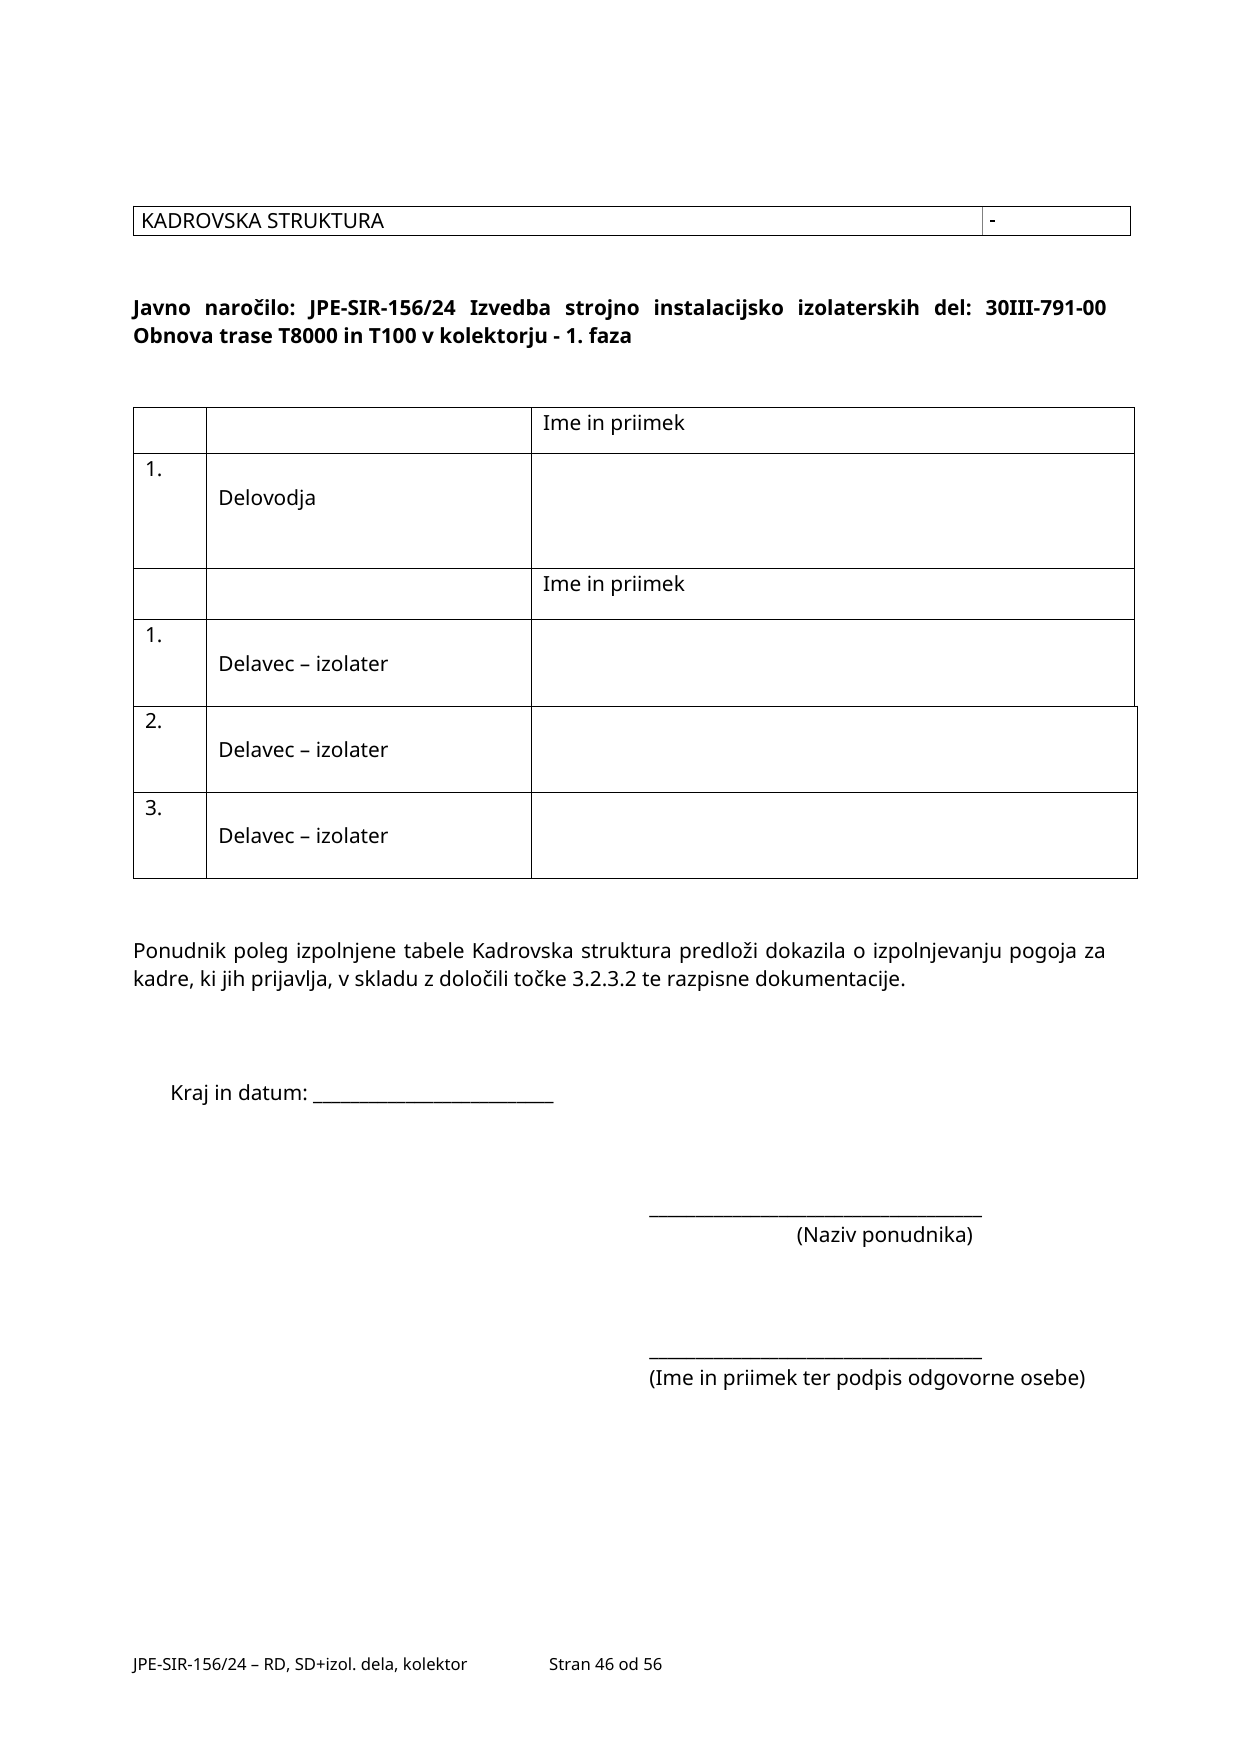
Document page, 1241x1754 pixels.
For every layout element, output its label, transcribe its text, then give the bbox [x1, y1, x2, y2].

text (Naziv ponudnika) [170, 1221, 1107, 1249]
table_cell [532, 793, 1137, 878]
table_header [207, 408, 531, 453]
table_cell [207, 569, 531, 619]
table_cell Delavec – izolater [207, 620, 531, 706]
table_header KADROVSKA STRUKTURA [134, 207, 982, 235]
text ____________________________________ [170, 1334, 1107, 1363]
table_cell 2. [134, 707, 206, 792]
text Javno naročilo: JPE-SIR-156/24 Izvedba strojno instalacijsko izolaterskih del: 30III-791-00 Obnova trase T8000 in T100 v kolektorju - 1. faza [133, 293, 1107, 350]
table_cell [532, 707, 1137, 792]
text Ponudnik poleg izpolnjene tabele Kadrovska struktura predloži dokazila o izpolnjevanju pogoja za kadre, ki jih prijavlja, v skladu z določili točke 3.2.3.2 te razpisne dokumentacije. [133, 936, 1107, 993]
table_cell Ime in priimek [532, 569, 1134, 619]
table_cell 3. [134, 793, 206, 878]
table_cell 1. [134, 454, 206, 568]
table_header Ime in priimek [532, 408, 1134, 453]
text ____________________________________ [170, 1192, 1107, 1221]
table_cell Delavec – izolater [207, 793, 531, 878]
table_cell [134, 569, 206, 619]
text Kraj in datum: __________________________ [170, 1078, 1107, 1107]
table_cell [532, 454, 1134, 568]
text (Ime in priimek ter podpis odgovorne osebe) [170, 1363, 1107, 1391]
table_header [134, 408, 206, 453]
table_cell Delavec – izolater [207, 707, 531, 792]
table_header [983, 207, 1130, 235]
table_cell [532, 620, 1134, 706]
table_cell 1. [134, 620, 206, 706]
table_cell Delovodja [207, 454, 531, 568]
